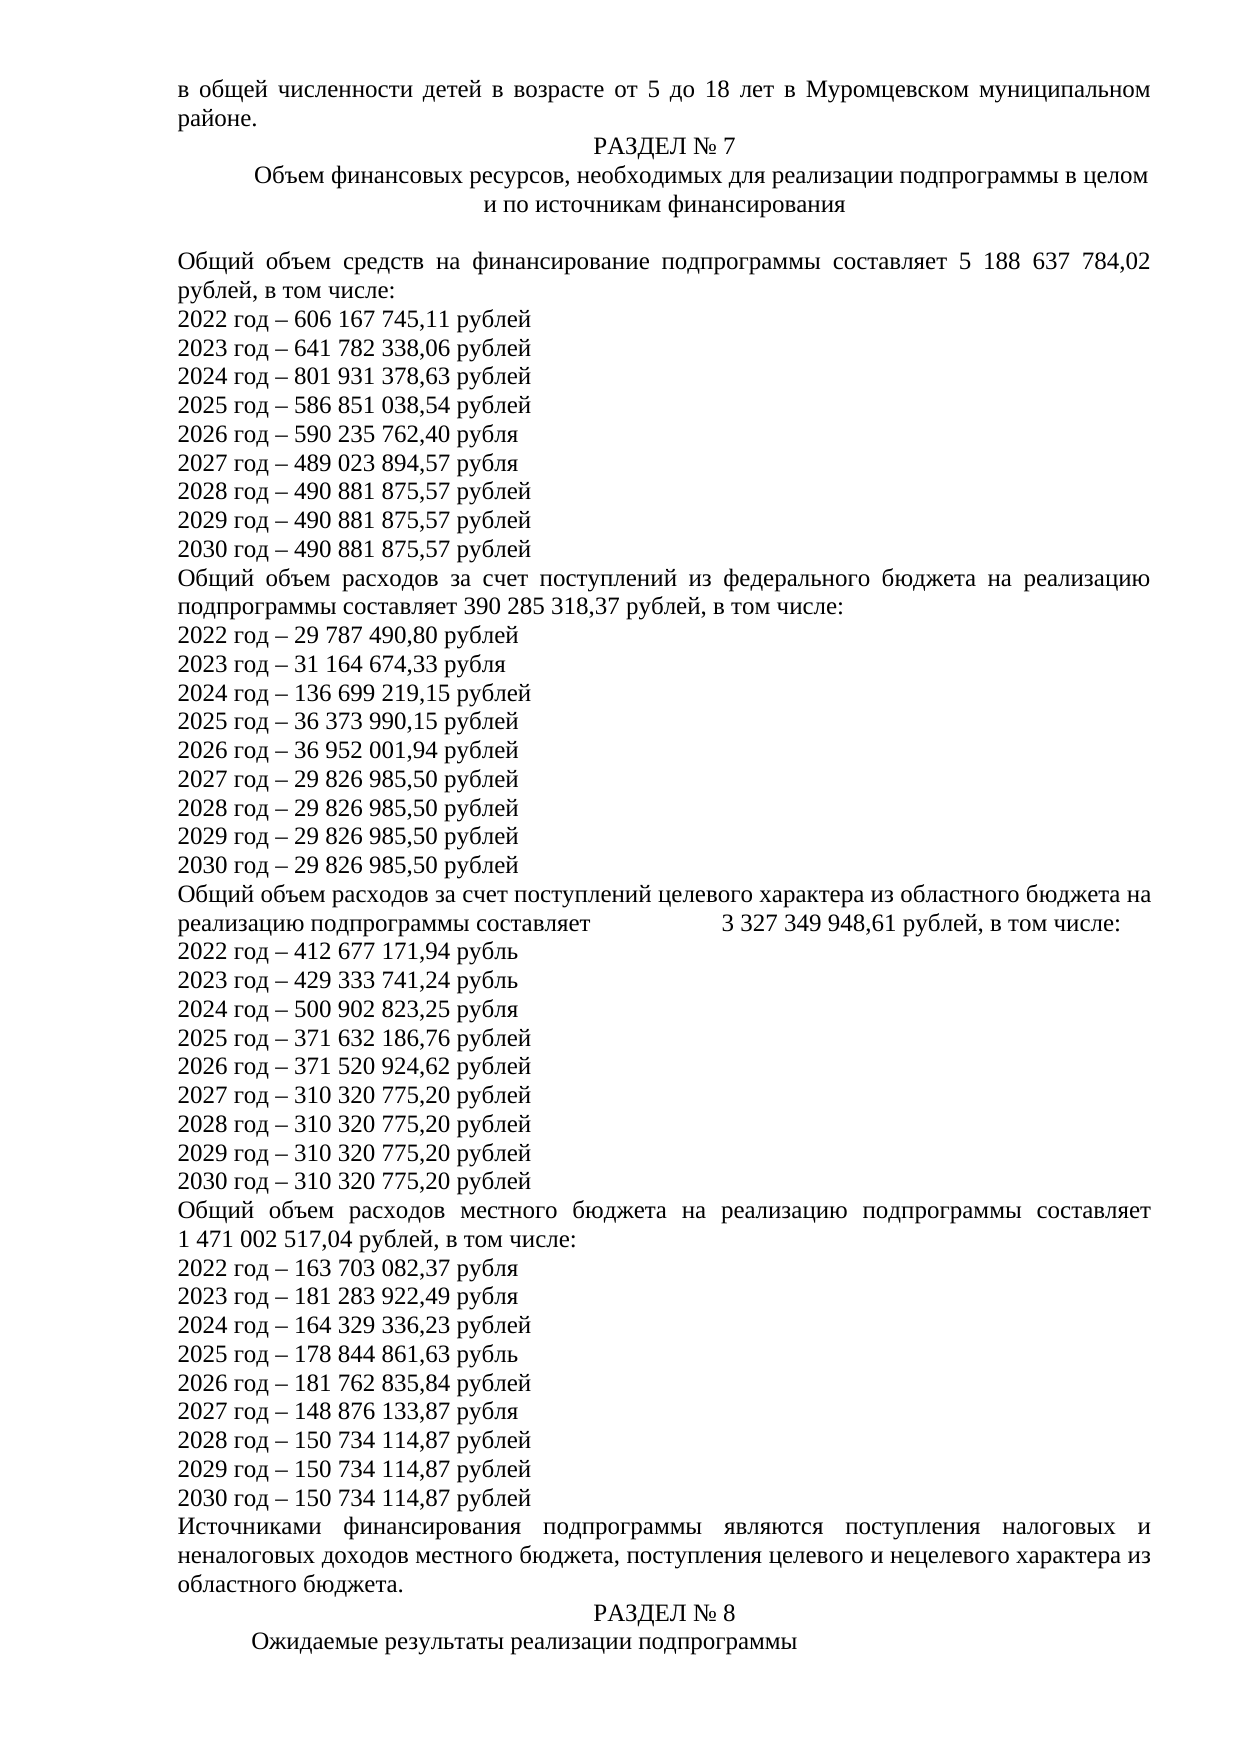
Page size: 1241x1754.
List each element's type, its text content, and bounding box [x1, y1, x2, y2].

text 2029 год – 29 826 985,50 рублей [177, 821, 1152, 850]
text 2023 год – 181 283 922,49 рубля [177, 1281, 1152, 1310]
text 2024 год – 500 902 823,25 рубля [177, 994, 1152, 1023]
text 2022 год – 163 703 082,37 рубля [177, 1253, 1152, 1281]
text РАЗДЕЛ № 7 [177, 131, 1152, 160]
text 2028 год – 490 881 875,57 рублей [177, 476, 1152, 505]
text 2030 год – 150 734 114,87 рублей [177, 1483, 1152, 1511]
text 2030 год – 29 826 985,50 рублей [177, 850, 1152, 879]
text Источниками финансирования подпрограммы являются поступления налоговых и неналоговых доходов местного бюджета, поступления целевого и нецелевого характера из областного бюджета. [177, 1511, 1152, 1598]
text 2029 год – 310 320 775,20 рублей [177, 1138, 1152, 1166]
text Ожидаемые результаты реализации подпрограммы [177, 1626, 1152, 1655]
text Общий объем расходов местного бюджета на реализацию подпрограммы составляет 1 471 002 517,04 рублей, в том числе: [177, 1195, 1152, 1253]
text РАЗДЕЛ № 8 [177, 1598, 1152, 1626]
text 2022 год – 412 677 171,94 рубль [177, 936, 1152, 965]
text 2023 год – 31 164 674,33 рубля [177, 649, 1152, 678]
text 2027 год – 29 826 985,50 рублей [177, 764, 1152, 793]
text 2026 год – 181 762 835,84 рублей [177, 1368, 1152, 1396]
text 2028 год – 29 826 985,50 рублей [177, 793, 1152, 821]
text Объем финансовых ресурсов, необходимых для реализации подпрограммы в целом и по источникам финансирования [177, 160, 1152, 218]
text Общий объем расходов за счет поступлений из федерального бюджета на реализацию подпрограммы составляет 390 285 318,37 рублей, в том числе: [177, 563, 1152, 620]
text 2027 год – 148 876 133,87 рубля [177, 1396, 1152, 1425]
text 2022 год – 29 787 490,80 рублей [177, 620, 1152, 649]
text 2025 год – 371 632 186,76 рублей [177, 1023, 1152, 1051]
text 2025 год – 178 844 861,63 рубль [177, 1339, 1152, 1368]
text 2029 год – 490 881 875,57 рублей [177, 505, 1152, 534]
text 2023 год – 429 333 741,24 рубль [177, 965, 1152, 994]
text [177, 74, 1152, 131]
text 2026 год – 590 235 762,40 рубля [177, 419, 1152, 448]
text 2024 год – 801 931 378,63 рублей [177, 361, 1152, 390]
text 2029 год – 150 734 114,87 рублей [177, 1454, 1152, 1483]
text 2028 год – 150 734 114,87 рублей [177, 1425, 1152, 1454]
text 2024 год – 164 329 336,23 рублей [177, 1310, 1152, 1339]
text 2030 год – 310 320 775,20 рублей [177, 1166, 1152, 1195]
text 2022 год – 606 167 745,11 рублей [177, 304, 1152, 333]
text 2025 год – 586 851 038,54 рублей [177, 390, 1152, 419]
text 2023 год – 641 782 338,06 рублей [177, 333, 1152, 361]
text 2025 год – 36 373 990,15 рублей [177, 706, 1152, 735]
text 2027 год – 489 023 894,57 рубля [177, 448, 1152, 476]
text Общий объем средств на финансирование подпрограммы составляет 5 188 637 784,02 рублей, в том числе: [177, 246, 1152, 304]
text 2026 год – 371 520 924,62 рублей [177, 1051, 1152, 1080]
text 2030 год – 490 881 875,57 рублей [177, 534, 1152, 563]
text 2028 год – 310 320 775,20 рублей [177, 1109, 1152, 1138]
text 2027 год – 310 320 775,20 рублей [177, 1080, 1152, 1109]
text 2024 год – 136 699 219,15 рублей [177, 678, 1152, 706]
text Общий объем расходов за счет поступлений целевого характера из областного бюджета на реализацию подпрограммы составляет 3 327 349 948,61 рублей, в том числе: [177, 879, 1152, 936]
text 2026 год – 36 952 001,94 рублей [177, 735, 1152, 764]
